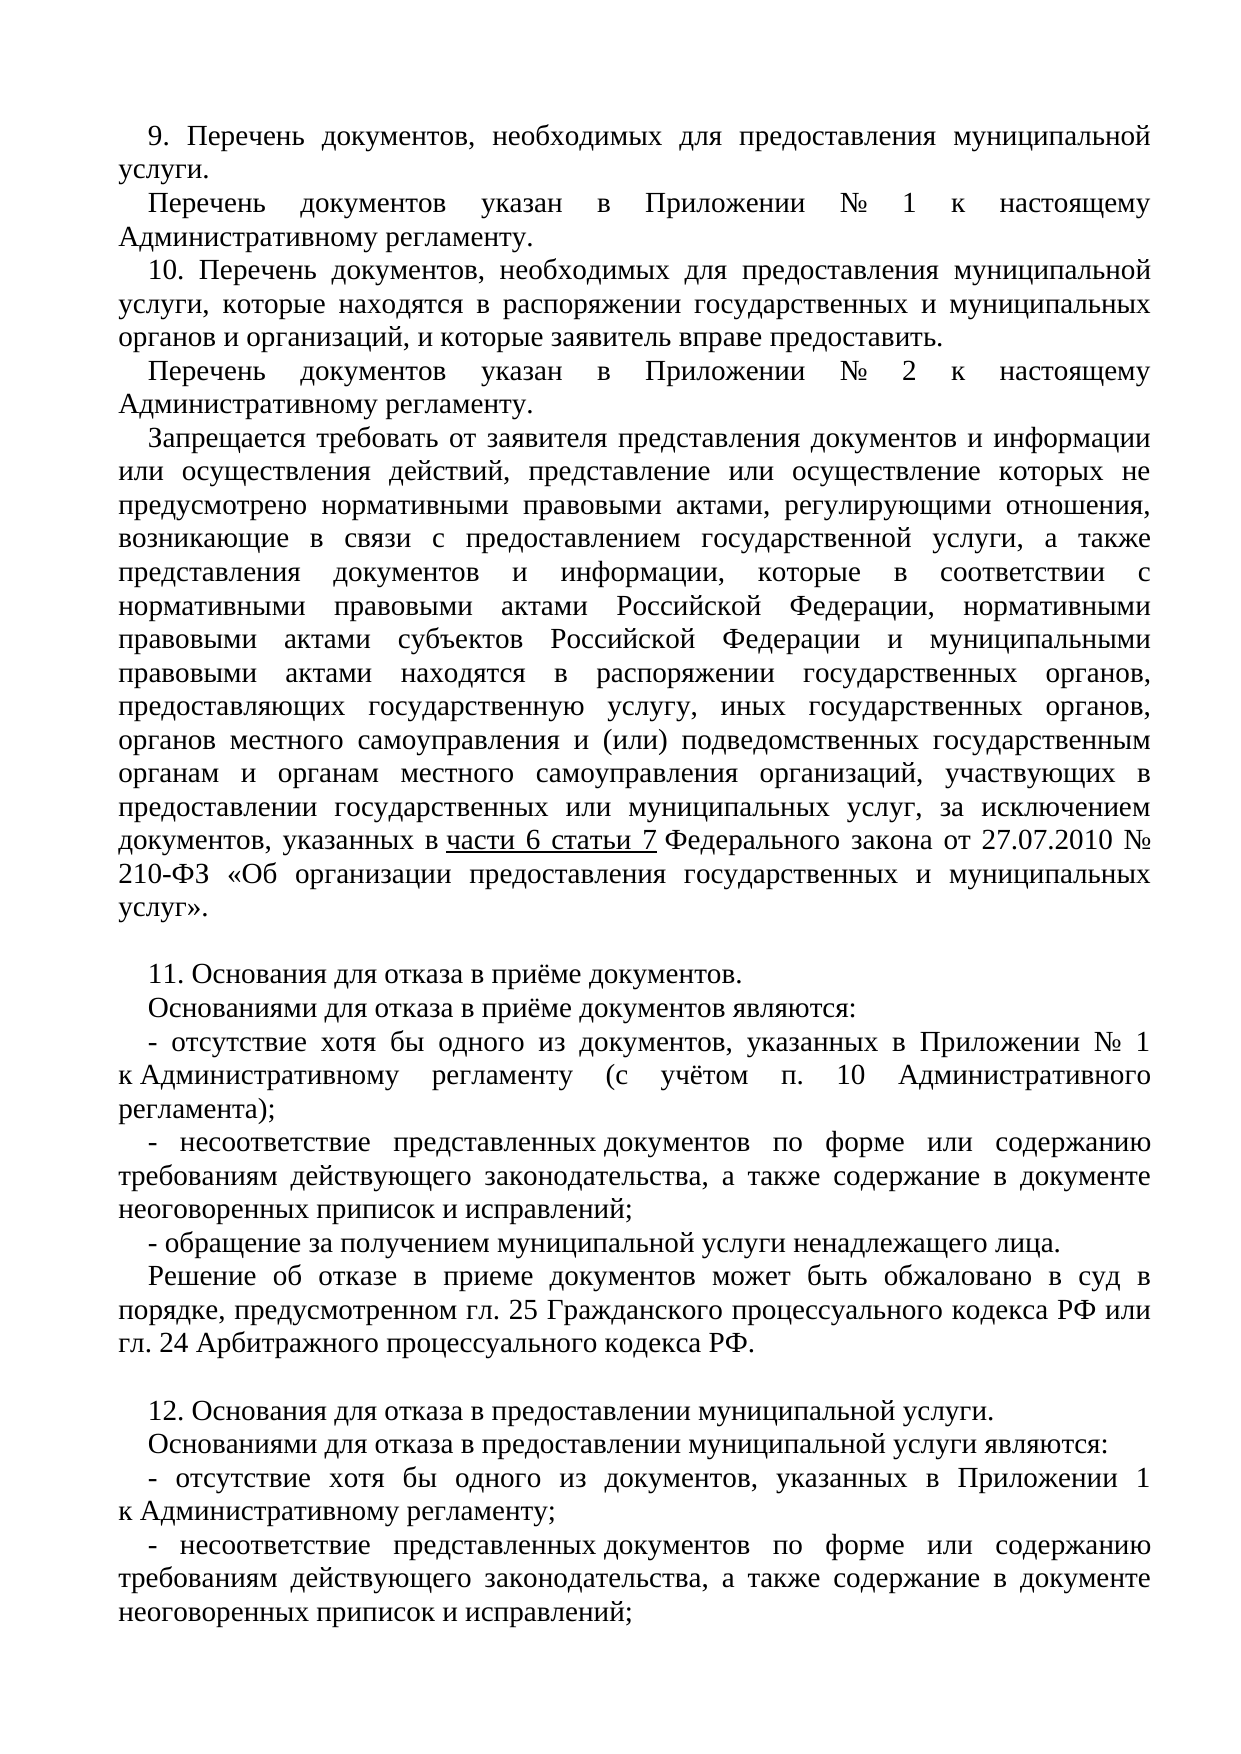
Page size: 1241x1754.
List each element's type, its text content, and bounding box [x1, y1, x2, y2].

text 11. Основания для отказа в приёме документов. [118, 957, 1152, 990]
text 10. Перечень документов, необходимых для предоставления муниципальной услуги, которые находятся в распоряжении государственных и муниципальных органов и организаций, и которые заявитель вправе предоставить. [118, 252, 1152, 353]
text Запрещается требовать от заявителя представления документов и информации или осуществления действий, представление или осуществление которых не предусмотрено нормативными правовыми актами, регулирующими отношения, возникающие в связи с предоставлением государственной услуги, а также представления документов и информации, которые в соответствии с нормативными правовыми актами Российской Федерации, нормативными правовыми актами субъектов Российской Федерации и муниципальными правовыми актами находятся в распоряжении государственных органов, предоставляющих государственную услугу, иных государственных органов, органов местного самоуправления и (или) подведомственных государственным органам и органам местного самоуправления организаций, участвующих в предоставлении государственных или муниципальных услуг, за исключением документов, указанных в части 6 статьи 7 Федерального закона от 27.07.2010 № 210-ФЗ «Об организации предоставления государственных и муниципальных услуг». [118, 420, 1152, 923]
text Решение об отказе в приеме документов может быть обжаловано в суд в порядке, предусмотренном гл. 25 Гражданского процессуального кодекса РФ или гл. 24 Арбитражного процессуального кодекса РФ. [118, 1258, 1152, 1359]
text Перечень документов указан в Приложении № 1 к настоящему Административному регламенту. [118, 185, 1152, 252]
text 9. Перечень документов, необходимых для предоставления муниципальной услуги. [118, 118, 1152, 185]
text 12. Основания для отказа в предоставлении муниципальной услуги. [118, 1393, 1152, 1426]
text - обращение за получением муниципальной услуги ненадлежащего лица. [118, 1225, 1152, 1258]
text Основаниями для отказа в предоставлении муниципальной услуги являются: [118, 1426, 1152, 1460]
text Перечень документов указан в Приложении № 2 к настоящему Административному регламенту. [118, 353, 1152, 420]
text - отсутствие хотя бы одного из документов, указанных в Приложении № 1 к Административному регламенту (с учётом п. 10 Административного регламента); [118, 1024, 1152, 1124]
text - отсутствие хотя бы одного из документов, указанных в Приложении 1 к Административному регламенту; [118, 1460, 1152, 1527]
text Основаниями для отказа в приёме документов являются: [118, 990, 1152, 1024]
text - несоответствие представленных документов по форме или содержанию требованиям действующего законодательства, а также содержание в документе неоговоренных приписок и исправлений; [118, 1527, 1152, 1627]
text - несоответствие представленных документов по форме или содержанию требованиям действующего законодательства, а также содержание в документе неоговоренных приписок и исправлений; [118, 1124, 1152, 1225]
